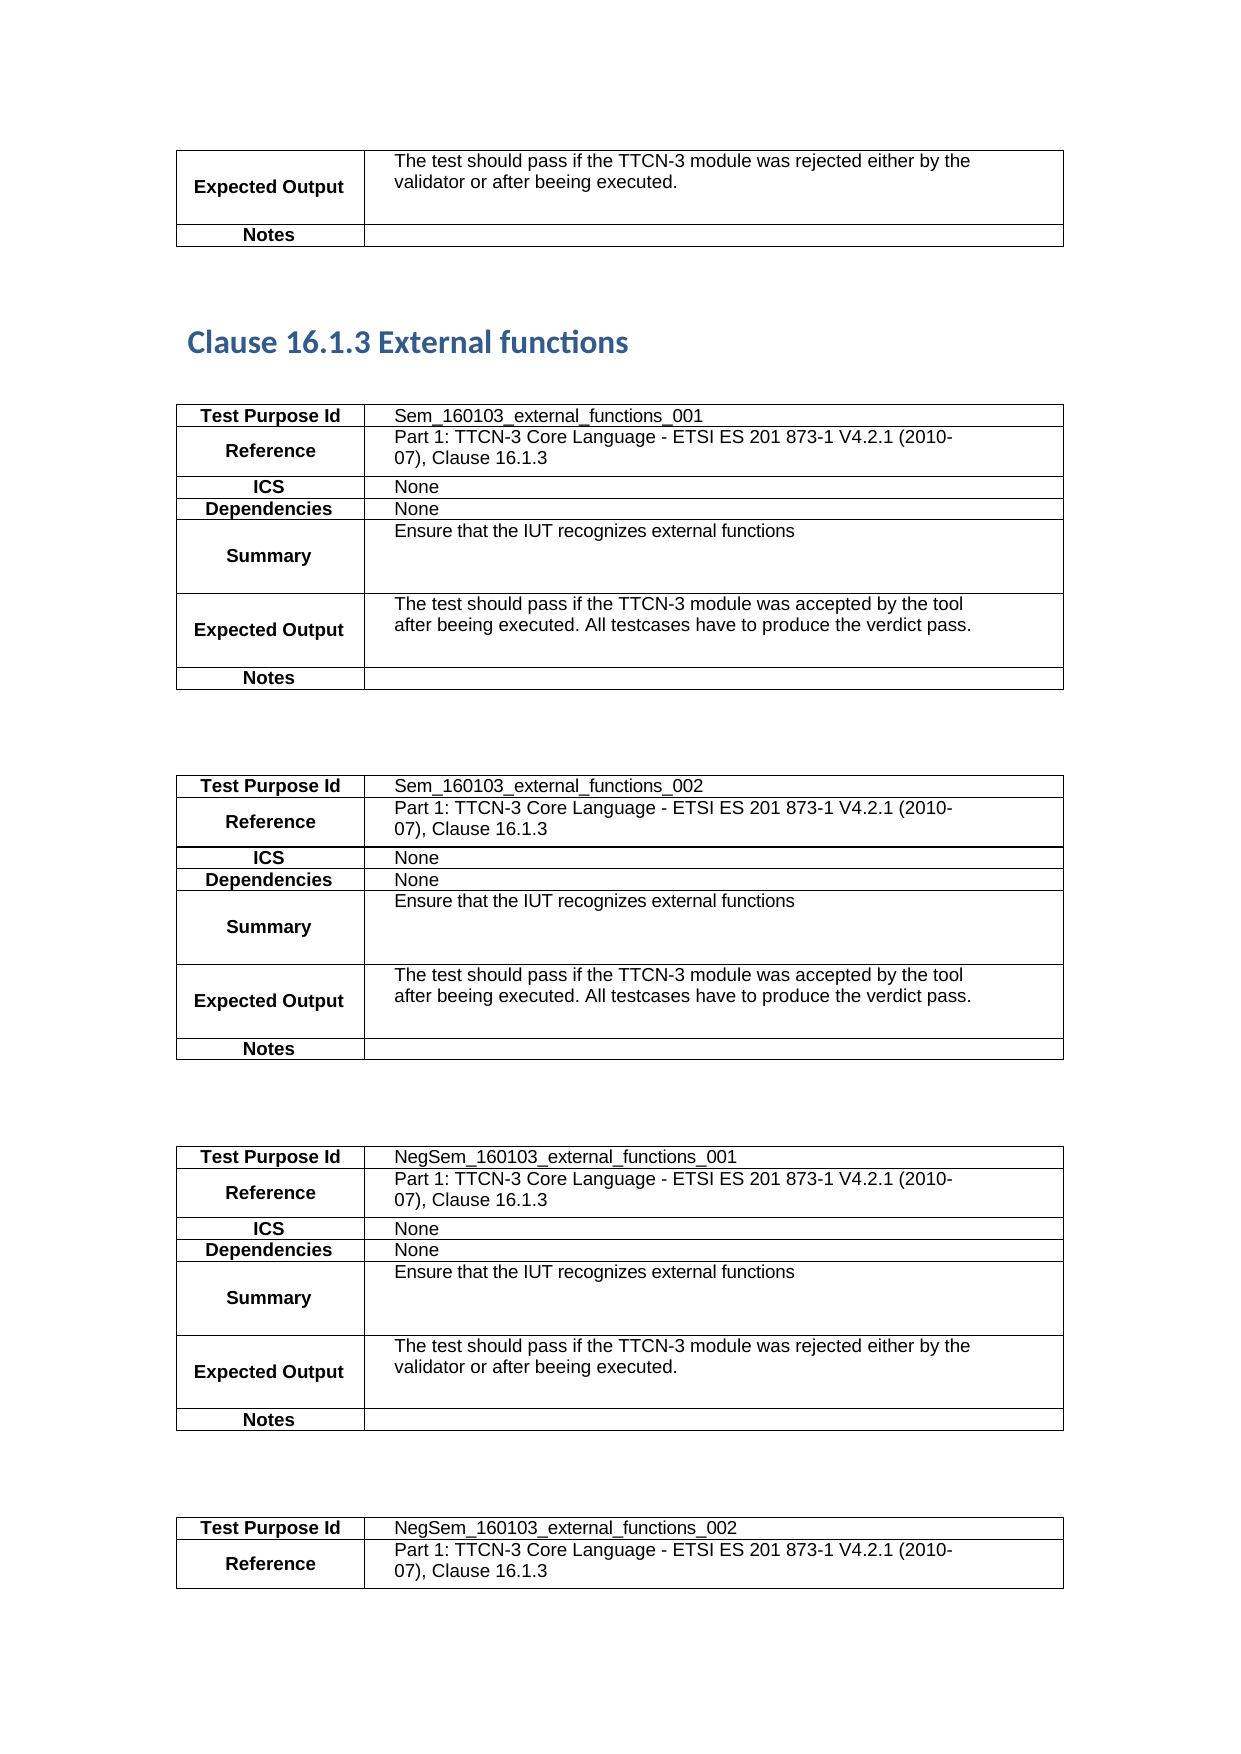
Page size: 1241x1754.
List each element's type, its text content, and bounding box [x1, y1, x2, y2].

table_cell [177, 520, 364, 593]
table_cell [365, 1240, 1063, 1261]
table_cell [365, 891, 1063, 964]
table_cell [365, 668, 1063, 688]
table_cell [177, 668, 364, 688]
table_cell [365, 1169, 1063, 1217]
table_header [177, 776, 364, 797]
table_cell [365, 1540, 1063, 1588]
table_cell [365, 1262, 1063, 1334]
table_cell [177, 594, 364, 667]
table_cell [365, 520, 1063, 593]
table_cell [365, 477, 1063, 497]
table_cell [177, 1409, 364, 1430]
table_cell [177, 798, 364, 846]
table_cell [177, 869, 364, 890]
subtitle Clause 16.1.3 External functions [187, 321, 1053, 361]
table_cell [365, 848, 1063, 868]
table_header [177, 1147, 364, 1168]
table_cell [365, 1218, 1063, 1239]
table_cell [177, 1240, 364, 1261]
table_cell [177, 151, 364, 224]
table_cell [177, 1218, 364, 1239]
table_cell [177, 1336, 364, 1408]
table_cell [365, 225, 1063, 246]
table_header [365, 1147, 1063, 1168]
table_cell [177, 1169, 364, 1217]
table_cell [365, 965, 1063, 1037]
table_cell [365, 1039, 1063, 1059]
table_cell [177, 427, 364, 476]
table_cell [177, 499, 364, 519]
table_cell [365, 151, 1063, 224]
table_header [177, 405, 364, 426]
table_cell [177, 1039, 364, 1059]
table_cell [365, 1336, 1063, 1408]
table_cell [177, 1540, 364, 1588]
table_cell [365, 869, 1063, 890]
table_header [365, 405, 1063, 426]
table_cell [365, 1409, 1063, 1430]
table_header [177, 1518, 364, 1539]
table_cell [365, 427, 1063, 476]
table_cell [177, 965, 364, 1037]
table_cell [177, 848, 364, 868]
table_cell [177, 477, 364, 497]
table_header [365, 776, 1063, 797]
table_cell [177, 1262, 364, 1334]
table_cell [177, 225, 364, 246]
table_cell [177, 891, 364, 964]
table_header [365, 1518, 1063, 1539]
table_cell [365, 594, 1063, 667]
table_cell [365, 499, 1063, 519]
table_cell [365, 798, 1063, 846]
